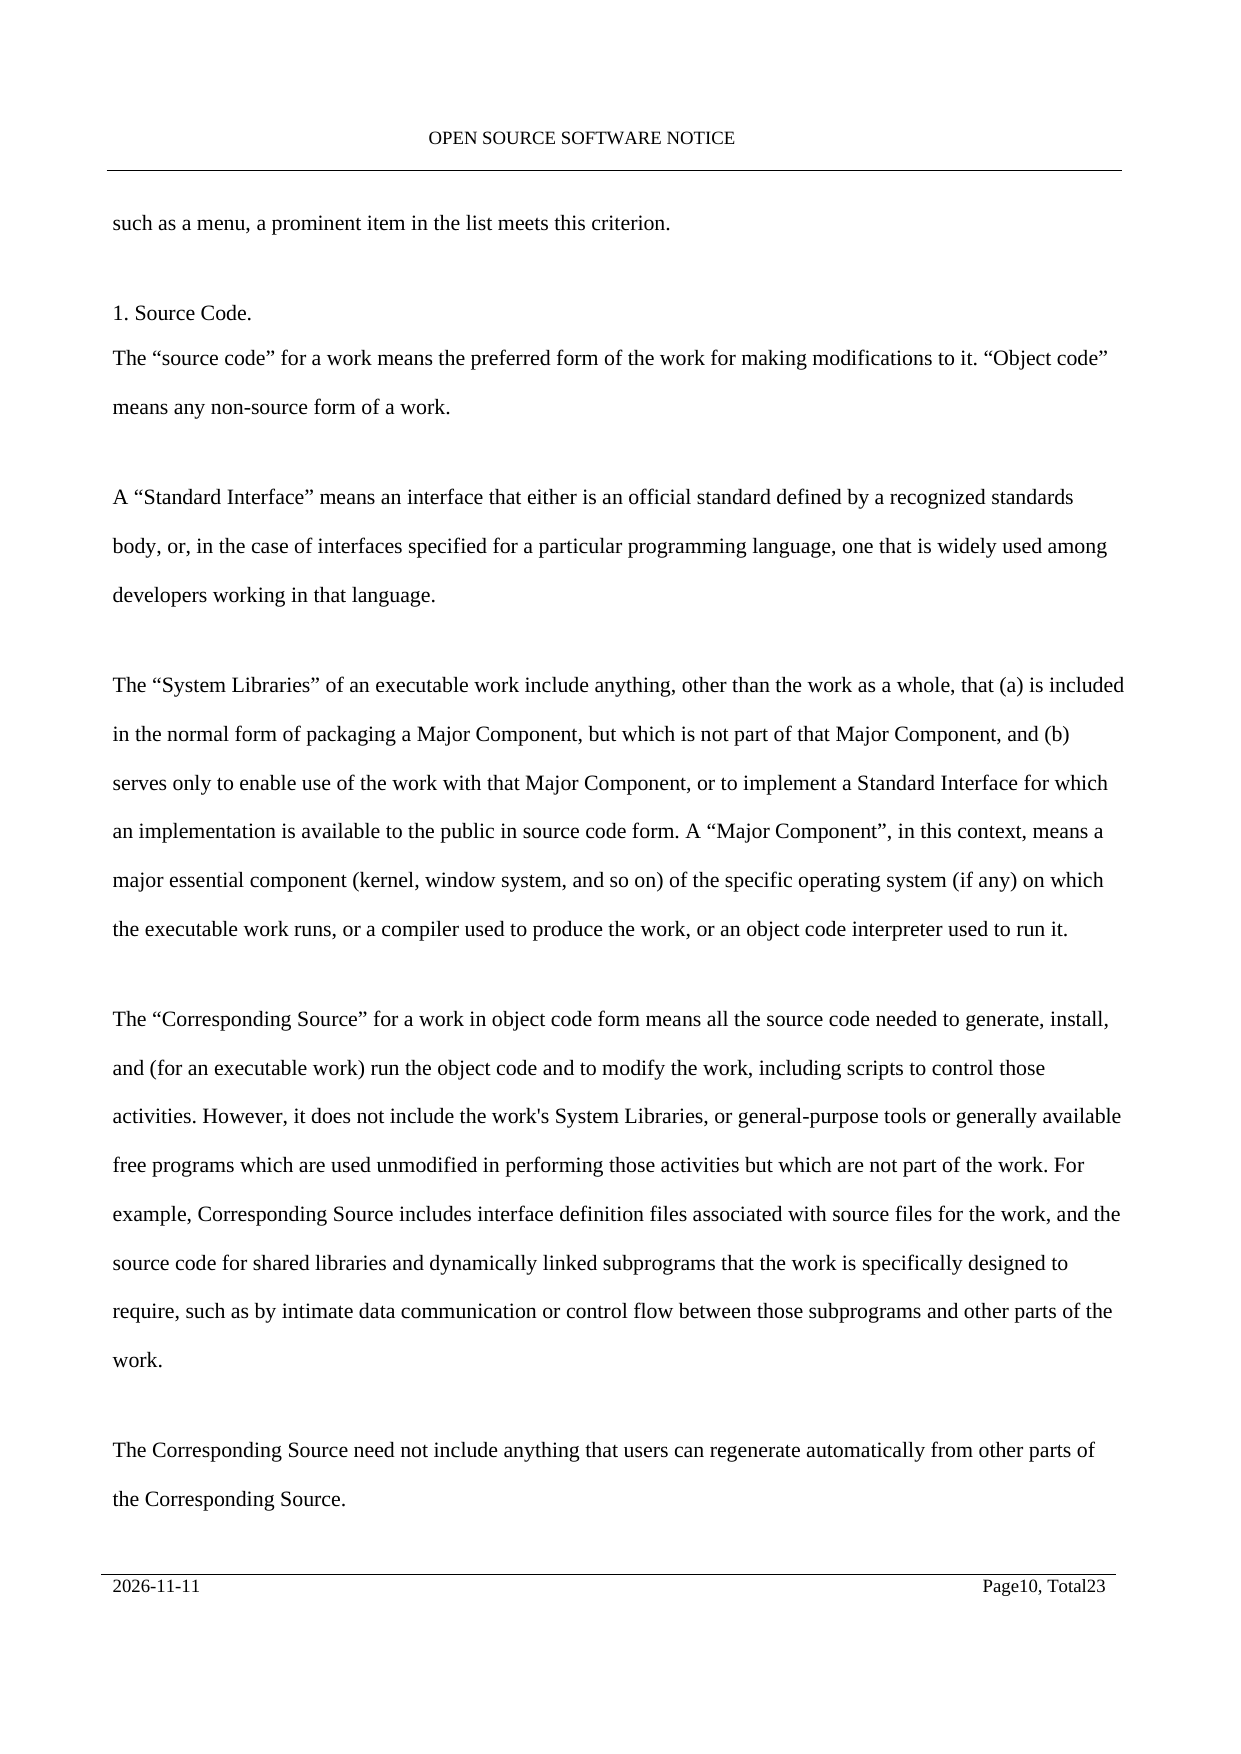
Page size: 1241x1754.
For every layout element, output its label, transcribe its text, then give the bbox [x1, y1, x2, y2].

text 1. Source Code. [112, 297, 1128, 329]
text The “Corresponding Source” for a work in object code form means all the source code needed to generate, install, and (for an executable work) run the object code and to modify the work, including scripts to control those activities. However, it does not include the work's System Libraries, or general-purpose tools or generally available free programs which are used unmodified in performing those activities but which are not part of the work. For example, Corresponding Source includes interface definition files associated with source files for the work, and the source code for shared libraries and dynamically linked subprograms that the work is specifically designed to require, such as by intimate data communication or control flow between those subprograms and other parts of the work. [112, 1002, 1128, 1376]
text A “Standard Interface” means an interface that either is an official standard defined by a recognized standards body, or, in the case of interfaces specified for a particular programming language, one that is widely used among developers working in that language. [112, 481, 1128, 611]
text The Corresponding Source need not include anything that users can regenerate automatically from other parts of the Corresponding Source. [112, 1434, 1128, 1515]
text The “System Libraries” of an executable work include anything, other than the work as a whole, that (a) is included in the normal form of packaging a Major Component, but which is not part of that Major Component, and (b) serves only to enable use of the work with that Major Component, or to implement a Standard Interface for which an implementation is available to the public in source code form. A “Major Component”, in this context, means a major essential component (kernel, window system, and so on) of the specific operating system (if any) on which the executable work runs, or a compiler used to produce the work, or an object code interpreter used to run it. [112, 668, 1128, 944]
text The “source code” for a work means the preferred form of the work for making modifications to it. “Object code” means any non-source form of a work. [112, 342, 1128, 423]
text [112, 206, 1128, 239]
